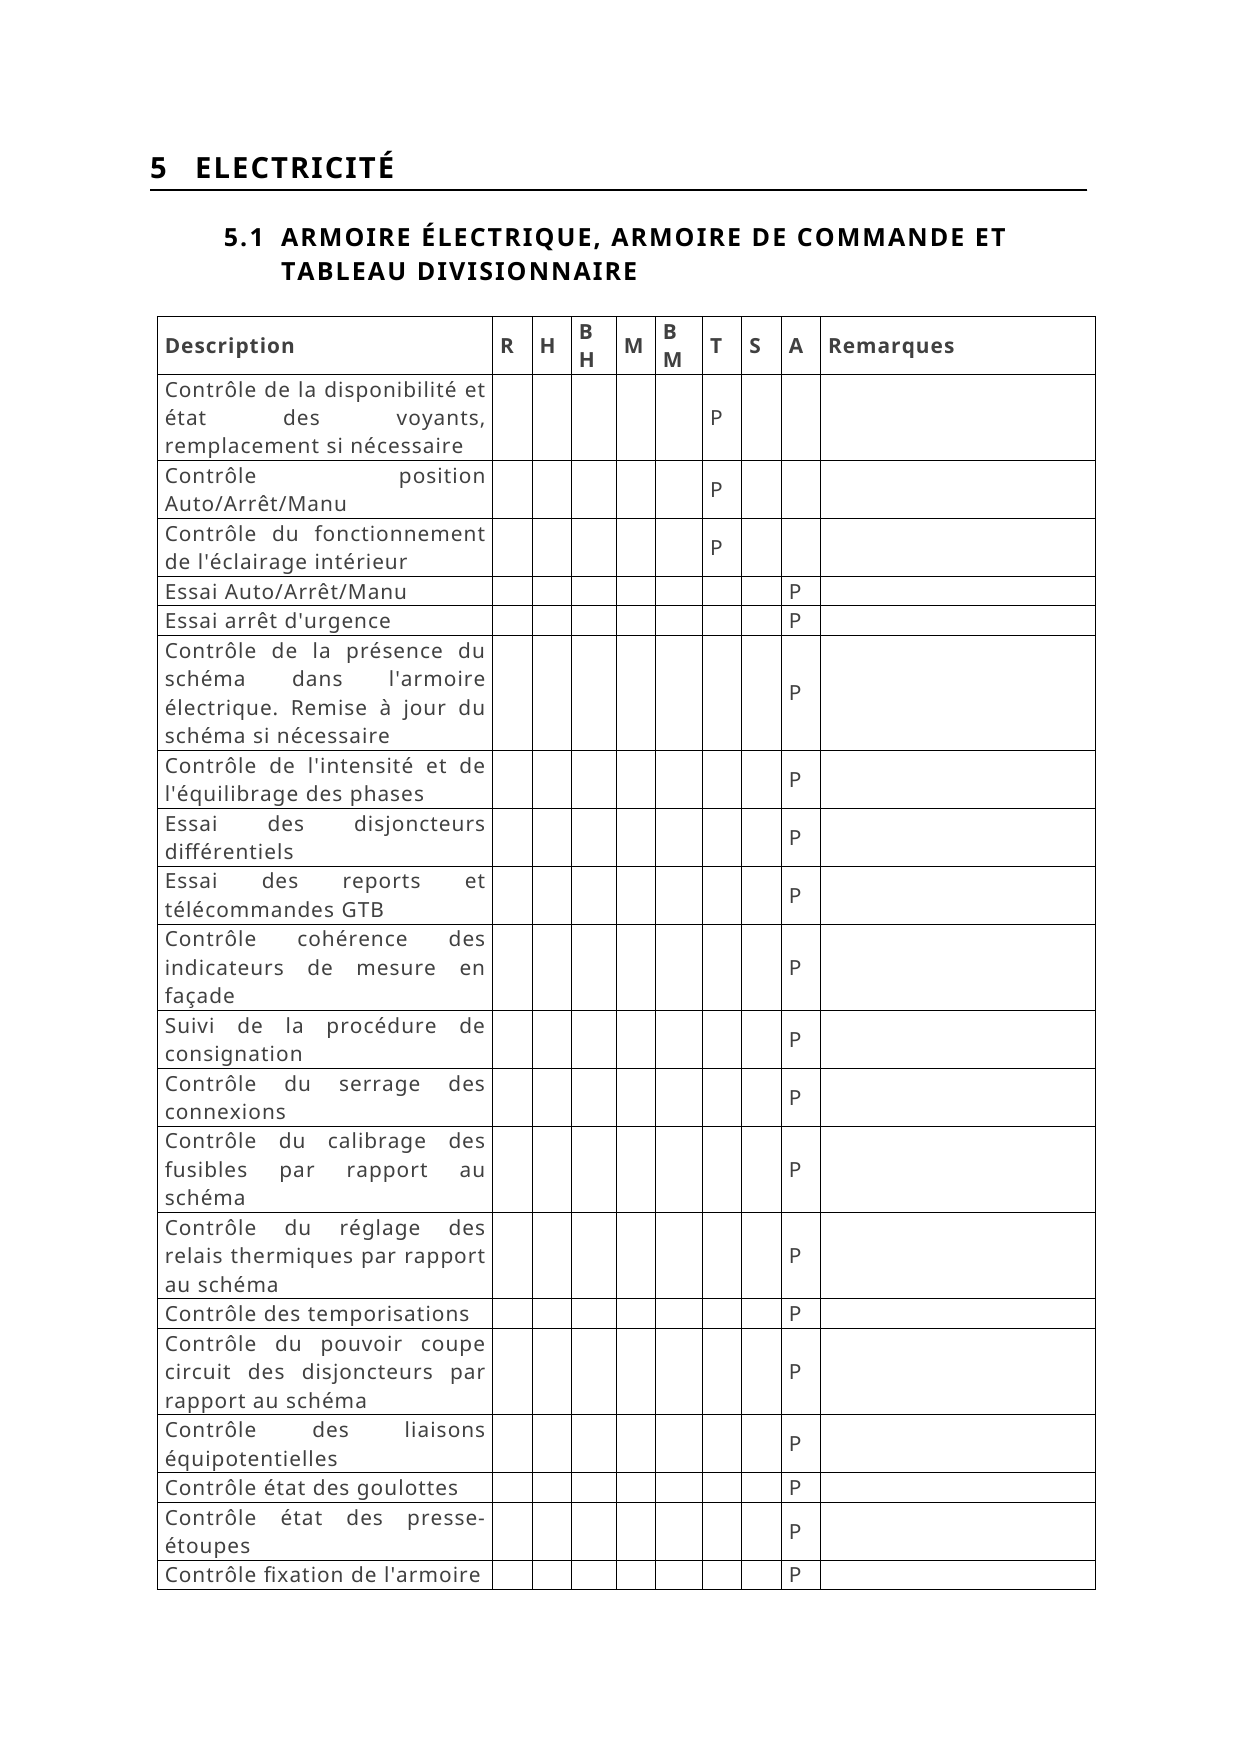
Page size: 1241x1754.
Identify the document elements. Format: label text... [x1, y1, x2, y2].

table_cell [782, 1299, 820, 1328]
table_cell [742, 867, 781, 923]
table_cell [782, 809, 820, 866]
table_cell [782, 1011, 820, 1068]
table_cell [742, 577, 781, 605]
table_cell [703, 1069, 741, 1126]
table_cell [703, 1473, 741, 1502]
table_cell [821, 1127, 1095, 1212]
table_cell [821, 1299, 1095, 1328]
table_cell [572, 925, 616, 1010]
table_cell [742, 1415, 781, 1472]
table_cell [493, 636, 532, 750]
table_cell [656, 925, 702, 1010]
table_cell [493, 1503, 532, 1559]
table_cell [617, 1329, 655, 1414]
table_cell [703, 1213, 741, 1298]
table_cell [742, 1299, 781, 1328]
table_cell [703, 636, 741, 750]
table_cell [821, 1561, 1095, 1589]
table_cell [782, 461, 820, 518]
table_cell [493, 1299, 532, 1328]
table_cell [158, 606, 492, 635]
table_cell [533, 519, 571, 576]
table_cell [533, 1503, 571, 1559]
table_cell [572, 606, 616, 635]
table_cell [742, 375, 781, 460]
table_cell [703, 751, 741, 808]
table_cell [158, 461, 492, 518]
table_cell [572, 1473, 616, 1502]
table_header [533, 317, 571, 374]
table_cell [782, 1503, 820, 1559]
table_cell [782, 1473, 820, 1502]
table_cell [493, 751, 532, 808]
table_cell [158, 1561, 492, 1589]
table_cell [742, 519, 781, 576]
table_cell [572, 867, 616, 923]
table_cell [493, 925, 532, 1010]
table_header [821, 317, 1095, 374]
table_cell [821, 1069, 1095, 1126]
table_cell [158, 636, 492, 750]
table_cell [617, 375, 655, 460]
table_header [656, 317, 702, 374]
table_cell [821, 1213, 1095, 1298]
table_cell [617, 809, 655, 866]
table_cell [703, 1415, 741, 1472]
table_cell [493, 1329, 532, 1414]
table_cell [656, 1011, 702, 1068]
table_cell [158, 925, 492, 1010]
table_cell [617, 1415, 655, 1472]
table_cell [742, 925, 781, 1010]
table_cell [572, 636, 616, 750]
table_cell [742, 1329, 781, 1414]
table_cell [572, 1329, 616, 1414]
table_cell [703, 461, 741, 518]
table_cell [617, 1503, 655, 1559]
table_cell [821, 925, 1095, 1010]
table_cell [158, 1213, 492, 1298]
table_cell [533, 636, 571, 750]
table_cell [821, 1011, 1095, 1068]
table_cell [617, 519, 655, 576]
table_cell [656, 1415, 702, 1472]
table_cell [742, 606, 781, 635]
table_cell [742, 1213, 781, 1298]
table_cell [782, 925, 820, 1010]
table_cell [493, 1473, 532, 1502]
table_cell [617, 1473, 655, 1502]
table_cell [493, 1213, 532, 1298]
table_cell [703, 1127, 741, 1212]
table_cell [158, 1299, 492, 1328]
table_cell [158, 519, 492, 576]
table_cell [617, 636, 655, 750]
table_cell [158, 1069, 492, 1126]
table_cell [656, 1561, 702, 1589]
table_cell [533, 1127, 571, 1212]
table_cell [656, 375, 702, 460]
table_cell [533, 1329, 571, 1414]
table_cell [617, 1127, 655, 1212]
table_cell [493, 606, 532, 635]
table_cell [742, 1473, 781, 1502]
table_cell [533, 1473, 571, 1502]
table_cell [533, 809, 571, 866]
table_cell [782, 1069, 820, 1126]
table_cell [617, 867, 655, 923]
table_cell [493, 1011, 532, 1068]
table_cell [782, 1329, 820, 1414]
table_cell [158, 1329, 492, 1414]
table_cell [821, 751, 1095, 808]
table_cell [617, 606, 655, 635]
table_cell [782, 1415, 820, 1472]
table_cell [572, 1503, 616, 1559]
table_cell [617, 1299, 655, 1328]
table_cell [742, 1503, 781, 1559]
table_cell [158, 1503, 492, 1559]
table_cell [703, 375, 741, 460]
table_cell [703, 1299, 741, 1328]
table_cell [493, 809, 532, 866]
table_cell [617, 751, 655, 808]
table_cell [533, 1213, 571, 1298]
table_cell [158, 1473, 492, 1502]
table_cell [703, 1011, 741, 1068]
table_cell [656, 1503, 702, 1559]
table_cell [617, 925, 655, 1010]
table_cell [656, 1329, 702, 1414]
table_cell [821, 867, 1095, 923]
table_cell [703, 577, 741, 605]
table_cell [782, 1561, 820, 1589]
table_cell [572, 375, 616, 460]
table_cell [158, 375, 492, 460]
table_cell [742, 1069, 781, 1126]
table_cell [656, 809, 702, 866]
text Electricité [150, 148, 1087, 189]
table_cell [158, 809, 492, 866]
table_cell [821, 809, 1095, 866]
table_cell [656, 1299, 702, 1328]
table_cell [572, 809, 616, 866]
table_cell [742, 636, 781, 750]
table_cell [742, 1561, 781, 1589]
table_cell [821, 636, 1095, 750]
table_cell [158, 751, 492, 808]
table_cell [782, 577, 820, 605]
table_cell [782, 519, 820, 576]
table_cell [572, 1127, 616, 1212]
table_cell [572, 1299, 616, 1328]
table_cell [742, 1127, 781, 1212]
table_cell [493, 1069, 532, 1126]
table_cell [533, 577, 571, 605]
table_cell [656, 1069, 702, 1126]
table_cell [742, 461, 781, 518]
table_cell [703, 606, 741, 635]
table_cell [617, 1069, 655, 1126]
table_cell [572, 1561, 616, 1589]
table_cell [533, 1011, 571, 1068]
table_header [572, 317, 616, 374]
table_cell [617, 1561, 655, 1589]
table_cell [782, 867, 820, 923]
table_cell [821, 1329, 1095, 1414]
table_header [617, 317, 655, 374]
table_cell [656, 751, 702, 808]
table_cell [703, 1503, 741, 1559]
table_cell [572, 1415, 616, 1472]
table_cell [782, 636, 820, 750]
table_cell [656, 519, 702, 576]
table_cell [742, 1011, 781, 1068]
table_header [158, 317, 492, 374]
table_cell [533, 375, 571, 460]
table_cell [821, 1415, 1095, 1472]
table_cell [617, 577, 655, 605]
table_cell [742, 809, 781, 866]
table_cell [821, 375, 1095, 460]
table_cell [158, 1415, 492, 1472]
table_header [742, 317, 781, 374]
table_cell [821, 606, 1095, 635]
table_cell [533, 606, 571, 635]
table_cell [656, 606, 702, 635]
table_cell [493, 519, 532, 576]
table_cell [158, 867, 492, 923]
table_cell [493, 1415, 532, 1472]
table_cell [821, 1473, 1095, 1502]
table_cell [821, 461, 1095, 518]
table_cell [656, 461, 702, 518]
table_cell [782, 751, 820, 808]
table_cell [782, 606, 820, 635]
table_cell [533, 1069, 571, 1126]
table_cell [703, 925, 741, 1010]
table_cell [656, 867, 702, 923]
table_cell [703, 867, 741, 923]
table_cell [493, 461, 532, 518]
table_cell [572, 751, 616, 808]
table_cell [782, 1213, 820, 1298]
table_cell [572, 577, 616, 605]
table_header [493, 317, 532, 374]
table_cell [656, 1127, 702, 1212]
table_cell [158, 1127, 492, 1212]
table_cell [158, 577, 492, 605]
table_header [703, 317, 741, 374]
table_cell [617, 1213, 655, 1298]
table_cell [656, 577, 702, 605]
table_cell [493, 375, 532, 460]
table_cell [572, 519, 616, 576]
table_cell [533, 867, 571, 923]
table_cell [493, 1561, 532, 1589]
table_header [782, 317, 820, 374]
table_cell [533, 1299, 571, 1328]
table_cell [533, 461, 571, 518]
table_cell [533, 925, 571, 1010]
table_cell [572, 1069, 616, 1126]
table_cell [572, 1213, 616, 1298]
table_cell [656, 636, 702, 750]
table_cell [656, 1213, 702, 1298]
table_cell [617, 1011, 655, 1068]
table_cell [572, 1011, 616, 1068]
subtitle Armoire électrique, armoire de commande et tableau divisionnaire [224, 219, 1087, 287]
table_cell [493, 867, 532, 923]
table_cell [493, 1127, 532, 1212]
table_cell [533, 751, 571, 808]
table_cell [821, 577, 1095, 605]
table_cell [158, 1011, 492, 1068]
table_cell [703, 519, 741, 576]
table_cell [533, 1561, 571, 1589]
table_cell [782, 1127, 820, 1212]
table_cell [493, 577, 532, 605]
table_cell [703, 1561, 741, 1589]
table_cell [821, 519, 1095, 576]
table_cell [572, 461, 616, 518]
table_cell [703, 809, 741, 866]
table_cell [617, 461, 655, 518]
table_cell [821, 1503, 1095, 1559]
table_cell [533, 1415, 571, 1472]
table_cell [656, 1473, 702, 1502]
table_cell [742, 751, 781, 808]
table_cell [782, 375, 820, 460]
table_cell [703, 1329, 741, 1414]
